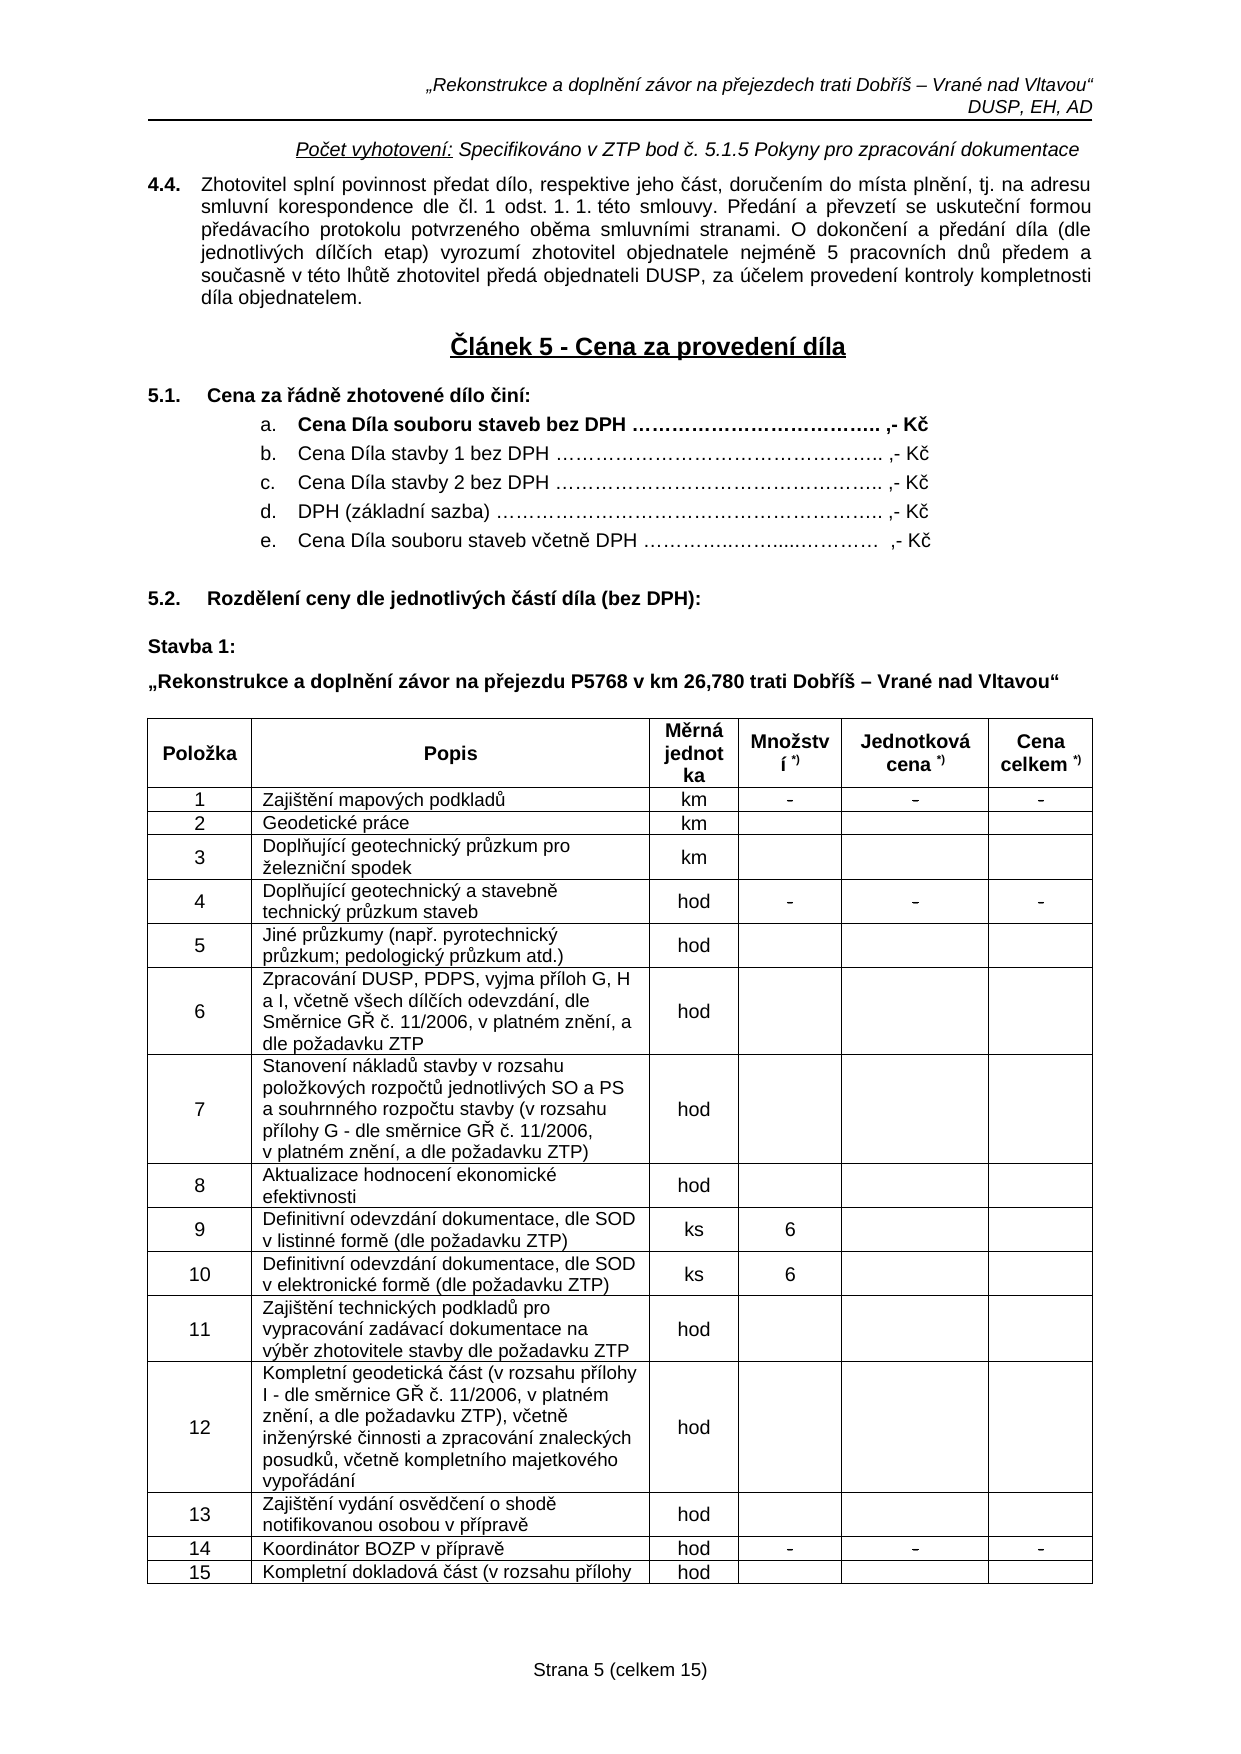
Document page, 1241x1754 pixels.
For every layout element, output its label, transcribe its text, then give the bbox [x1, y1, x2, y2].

table_cell - [842, 1537, 988, 1559]
table_cell Zajištění mapových podkladů [252, 788, 649, 811]
table_cell [989, 1561, 1092, 1583]
table_cell [989, 1252, 1092, 1295]
table_cell ks [650, 1208, 738, 1251]
table_header Cena celkem *) [989, 719, 1092, 787]
table_cell - [739, 880, 841, 923]
table_header Popis [252, 719, 649, 787]
text 5.2. Rozdělení ceny dle jednotlivých částí díla (bez DPH): [148, 587, 1092, 610]
table_cell ks [650, 1252, 738, 1295]
table_cell [842, 968, 988, 1054]
table_cell - [739, 1537, 841, 1559]
table_cell [989, 1164, 1092, 1207]
table_cell [739, 1362, 841, 1492]
table_cell km [650, 812, 738, 834]
table_cell [842, 1493, 988, 1536]
table_cell Zajištění technických podkladů pro vypracování zadávací dokumentace na výběr zhotovitele stavby dle požadavku ZTP [252, 1296, 649, 1361]
table_cell hod [650, 1493, 738, 1536]
table_cell [989, 835, 1092, 878]
table_cell [739, 1055, 841, 1163]
table_cell hod [650, 1561, 738, 1583]
table_cell Definitivní odevzdání dokumentace, dle SOD v listinné formě (dle požadavku ZTP) [252, 1208, 649, 1251]
table_cell hod [650, 880, 738, 923]
table_cell [842, 1561, 988, 1583]
table_cell [842, 1208, 988, 1251]
table_cell Aktualizace hodnocení ekonomické efektivnosti [252, 1164, 649, 1207]
table_cell [739, 812, 841, 834]
table_cell 3 [148, 835, 251, 878]
table_cell Doplňující geotechnický průzkum pro železniční spodek [252, 835, 649, 878]
table_cell [739, 1493, 841, 1536]
table_cell [989, 1493, 1092, 1536]
table_cell - [989, 880, 1092, 923]
table_cell [842, 1164, 988, 1207]
table_cell 6 [148, 968, 251, 1054]
table_cell [739, 1164, 841, 1207]
table_cell - [842, 788, 988, 811]
table_cell [739, 1296, 841, 1361]
table_cell hod [650, 968, 738, 1054]
table_header Položka [148, 719, 251, 787]
table_cell [842, 1252, 988, 1295]
table_cell - [989, 788, 1092, 811]
table_header Měrná jednotka [650, 719, 738, 787]
table_cell - [842, 880, 988, 923]
table_cell [989, 1296, 1092, 1361]
table_cell - [989, 1537, 1092, 1559]
table_cell [842, 1296, 988, 1361]
table_cell 13 [148, 1493, 251, 1536]
text Počet vyhotovení: Specifikováno v ZTP bod č. 5.1.5 Pokyny pro zpracování dokumentace [222, 137, 1092, 160]
text „Rekonstrukce a doplnění závor na přejezdu P5768 v km 26,780 trati Dobříš – Vrané nad Vltavou“ [148, 670, 1092, 693]
table_cell [989, 924, 1092, 967]
table_cell hod [650, 1362, 738, 1492]
table_cell 5 [148, 924, 251, 967]
table_cell 10 [148, 1252, 251, 1295]
table_cell 7 [148, 1055, 251, 1163]
table_cell 2 [148, 812, 251, 834]
table_cell Kompletní geodetická část (v rozsahu přílohy I - dle směrnice GŘ č. 11/2006, v platném znění, a dle požadavku ZTP), včetně inženýrské činnosti a zpracování znaleckých posudků, včetně kompletního majetkového vypořádání [252, 1362, 649, 1492]
table_cell [842, 835, 988, 878]
table_cell [989, 812, 1092, 834]
table_cell 6 [739, 1252, 841, 1295]
table_cell [842, 1362, 988, 1492]
table_cell Zajištění vydání osvědčení o shodě notifikovanou osobou v přípravě [252, 1493, 649, 1536]
table_cell Stanovení nákladů stavby v rozsahu položkových rozpočtů jednotlivých SO a PS a souhrnného rozpočtu stavby (v rozsahu přílohy G - dle směrnice GŘ č. 11/2006, v platném znění, a dle požadavku ZTP) [252, 1055, 649, 1163]
list Cena Díla stavby 2 bez DPH ………………………………………….. ,- Kč [260, 471, 1092, 494]
table_cell 8 [148, 1164, 251, 1207]
table_cell Definitivní odevzdání dokumentace, dle SOD v elektronické formě (dle požadavku ZTP) [252, 1252, 649, 1295]
table_header Množství *) [739, 719, 841, 787]
text 5.1. Cena za řádně zhotovené dílo činí: [148, 384, 1092, 407]
table_cell [989, 1362, 1092, 1492]
table_cell [739, 835, 841, 878]
table_cell 9 [148, 1208, 251, 1251]
text Stavba 1: [148, 635, 1092, 657]
table_cell km [650, 788, 738, 811]
table_cell [842, 812, 988, 834]
table_cell 15 [148, 1561, 251, 1583]
table_cell hod [650, 1296, 738, 1361]
list Cena Díla stavby 1 bez DPH ………………………………………….. ,- Kč [260, 442, 1092, 465]
table_cell 4 [148, 880, 251, 923]
table_cell hod [650, 1164, 738, 1207]
table_cell [842, 1055, 988, 1163]
table_cell [989, 968, 1092, 1054]
table_cell hod [650, 924, 738, 967]
table_cell Doplňující geotechnický a stavebně technický průzkum staveb [252, 880, 649, 923]
table_cell [842, 924, 988, 967]
table_header Jednotková cena *) [842, 719, 988, 787]
table_cell 12 [148, 1362, 251, 1492]
subtitle Článek 5 - Cena za provedení díla [204, 332, 1092, 360]
list Zhotovitel splní povinnost předat dílo, respektive jeho část, doručením do místa plnění, tj. na adresu smluvní korespondence dle čl. 1 odst. 1. 1. této smlouvy. Předání a převzetí se uskuteční formou předávacího protokolu potvrzeného oběma smluvními stranami. O dokončení a předání díla (dle jednotlivých dílčích etap) vyrozumí zhotovitel objednatele nejméně 5 pracovních dnů předem a současně v této lhůtě zhotovitel předá objednateli DUSP, za účelem provedení kontroly kompletnosti díla objednatelem. [148, 173, 1092, 309]
table_cell 1 [148, 788, 251, 811]
table_cell 14 [148, 1537, 251, 1559]
table_cell [989, 1208, 1092, 1251]
table_cell 6 [739, 1208, 841, 1251]
table_cell [989, 1055, 1092, 1163]
table_cell hod [650, 1055, 738, 1163]
table_cell hod [650, 1537, 738, 1559]
table_cell - [739, 788, 841, 811]
table_cell Geodetické práce [252, 812, 649, 834]
list Cena Díla souboru staveb bez DPH ……………………………….. ,- Kč [260, 413, 1092, 436]
table_cell Jiné průzkumy (např. pyrotechnický průzkum; pedologický průzkum atd.) [252, 924, 649, 967]
table_cell Zpracování DUSP, PDPS, vyjma příloh G, H a I, včetně všech dílčích odevzdání, dle Směrnice GŘ č. 11/2006, v platném znění, a dle požadavku ZTP [252, 968, 649, 1054]
table_cell [739, 968, 841, 1054]
table_cell [739, 924, 841, 967]
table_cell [252, 1561, 649, 1583]
list DPH (základní sazba) ………………………………………………….. ,- Kč [260, 500, 1092, 523]
list Cena Díla souboru staveb včetně DPH …………..…….....………… ,- Kč [260, 529, 1092, 552]
table_cell Koordinátor BOZP v přípravě [252, 1537, 649, 1559]
table_cell [739, 1561, 841, 1583]
table_cell 11 [148, 1296, 251, 1361]
table_cell km [650, 835, 738, 878]
